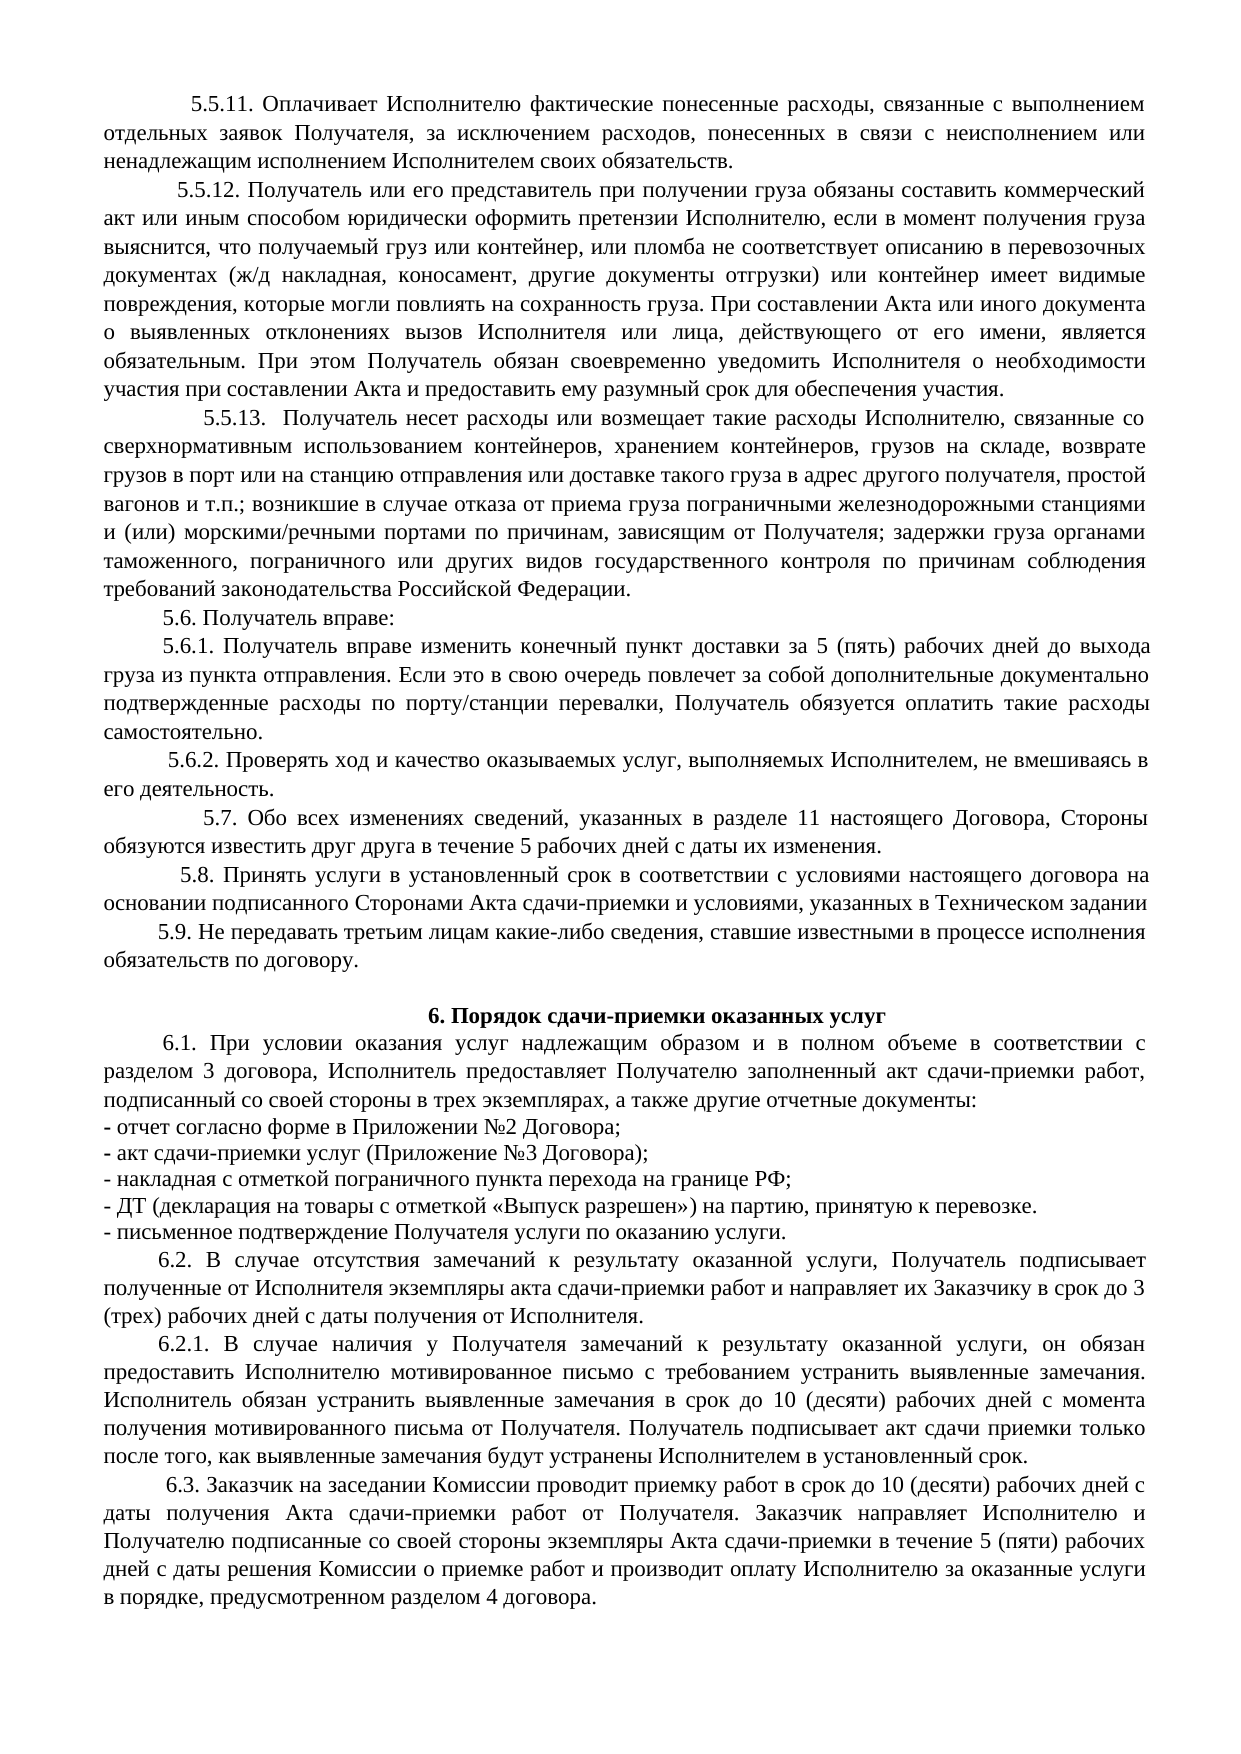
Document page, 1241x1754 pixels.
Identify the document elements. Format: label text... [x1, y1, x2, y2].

text 5.5.13. Получатель несет расходы или возмещает такие расходы Исполнителю, связанные со сверхнормативным использованием контейнеров, хранением контейнеров, грузов на складе, возврате грузов в порт или на станцию отправления или доставке такого груза в адрес другого получателя, простой вагонов и т.п.; возникшие в случае отказа от приема груза пограничными железнодорожными станциями и (или) морскими/речными портами по причинам, зависящим от Получателя; задержки груза органами таможенного, пограничного или других видов государственного контроля по причинам соблюдения требований законодательства Российской Федерации. [103, 403, 1147, 602]
text - отчет согласно форме в Приложении №2 Договора; [103, 1113, 1147, 1139]
text 5.7. Обо всех изменениях сведений, указанных в разделе 11 настоящего Договора, Стороны обязуются известить друг друга в течение 5 рабочих дней с даты их изменения. [103, 802, 1152, 859]
text 6.2.1. В случае наличия у Получателя замечаний к результату оказанной услуги, он обязан предоставить Исполнителю мотивированное письмо с требованием устранить выявленные замечания. Исполнитель обязан устранить выявленные замечания в срок до 10 (десяти) рабочих дней с момента получения мотивированного письма от Получателя. Получатель подписывает акт сдачи приемки только после того, как выявленные замечания будут устранены Исполнителем в установленный срок. [103, 1329, 1147, 1469]
text 5.6.2. Проверять ход и качество оказываемых услуг, выполняемых Исполнителем, не вмешиваясь в его деятельность. [103, 745, 1152, 802]
text 6.2. В случае отсутствия замечаний к результату оказанной услуги, Получатель подписывает полученные от Исполнителя экземпляры акта сдачи-приемки работ и направляет их Заказчику в срок до 3 (трех) рабочих дней с даты получения от Исполнителя. [103, 1244, 1147, 1329]
text 5.5.11. Оплачивает Исполнителю фактические понесенные расходы, связанные с выполнением отдельных заявок Получателя, за исключением расходов, понесенных в связи с неисполнением или ненадлежащим исполнением Исполнителем своих обязательств. [103, 89, 1147, 174]
text 6. Порядок сдачи-приемки оказанных услуг [103, 1002, 1152, 1028]
text 6.1. При условии оказания услуг надлежащим образом и в полном объеме в соответствии с разделом 3 договора, Исполнитель предоставляет Получателю заполненный акт сдачи-приемки работ, подписанный со своей стороны в трех экземплярах, а также другие отчетные документы: [103, 1028, 1147, 1113]
text - акт сдачи-приемки услуг (Приложение №3 Договора); [103, 1139, 1147, 1165]
text - накладная с отметкой пограничного пункта перехода на границе РФ; [103, 1165, 1147, 1192]
text 6.3. Заказчик на заседании Комиссии проводит приемку работ в срок до 10 (десяти) рабочих дней с даты получения Акта сдачи-приемки работ от Получателя. Заказчик направляет Исполнителю и Получателю подписанные со своей стороны экземпляры Акта сдачи-приемки в течение 5 (пяти) рабочих дней с даты решения Комиссии о приемке работ и производит оплату Исполнителю за оказанные услуги в порядке, предусмотренном разделом 4 договора. [103, 1469, 1147, 1610]
text 5.8. Принять услуги в установленный срок в соответствии с условиями настоящего договора на основании подписанного Сторонами Акта сдачи-приемки и условиями, указанных в Техническом задании [103, 859, 1152, 916]
text 5.5.12. Получатель или его представитель при получении груза обязаны составить коммерческий акт или иным способом юридически оформить претензии Исполнителю, если в момент получения груза выяснится, что получаемый груз или контейнер, или пломба не соответствует описанию в перевозочных документах (ж/д накладная, коносамент, другие документы отгрузки) или контейнер имеет видимые повреждения, которые могли повлиять на сохранность груза. При составлении Акта или иного документа о выявленных отклонениях вызов Исполнителя или лица, действующего от его имени, является обязательным. При этом Получатель обязан своевременно уведомить Исполнителя о необходимости участия при составлении Акта и предоставить ему разумный срок для обеспечения участия. [103, 174, 1147, 403]
text - письменное подтверждение Получателя услуги по оказанию услуги. [103, 1218, 1147, 1244]
text 5.9. Не передавать третьим лицам какие-либо сведения, ставшие известными в процессе исполнения обязательств по договору. [103, 916, 1147, 973]
text - ДТ (декларация на товары с отметкой «Выпуск разрешен») на партию, принятую к перевозке. [103, 1192, 1147, 1218]
text 5.6.1. Получатель вправе изменить конечный пункт доставки за 5 (пять) рабочих дней до выхода груза из пункта отправления. Если это в свою очередь повлечет за собой дополнительные документально подтвержденные расходы по порту/станции перевалки, Получатель обязуется оплатить такие расходы самостоятельно. [103, 631, 1152, 745]
text 5.6. Получатель вправе: [103, 602, 1152, 631]
